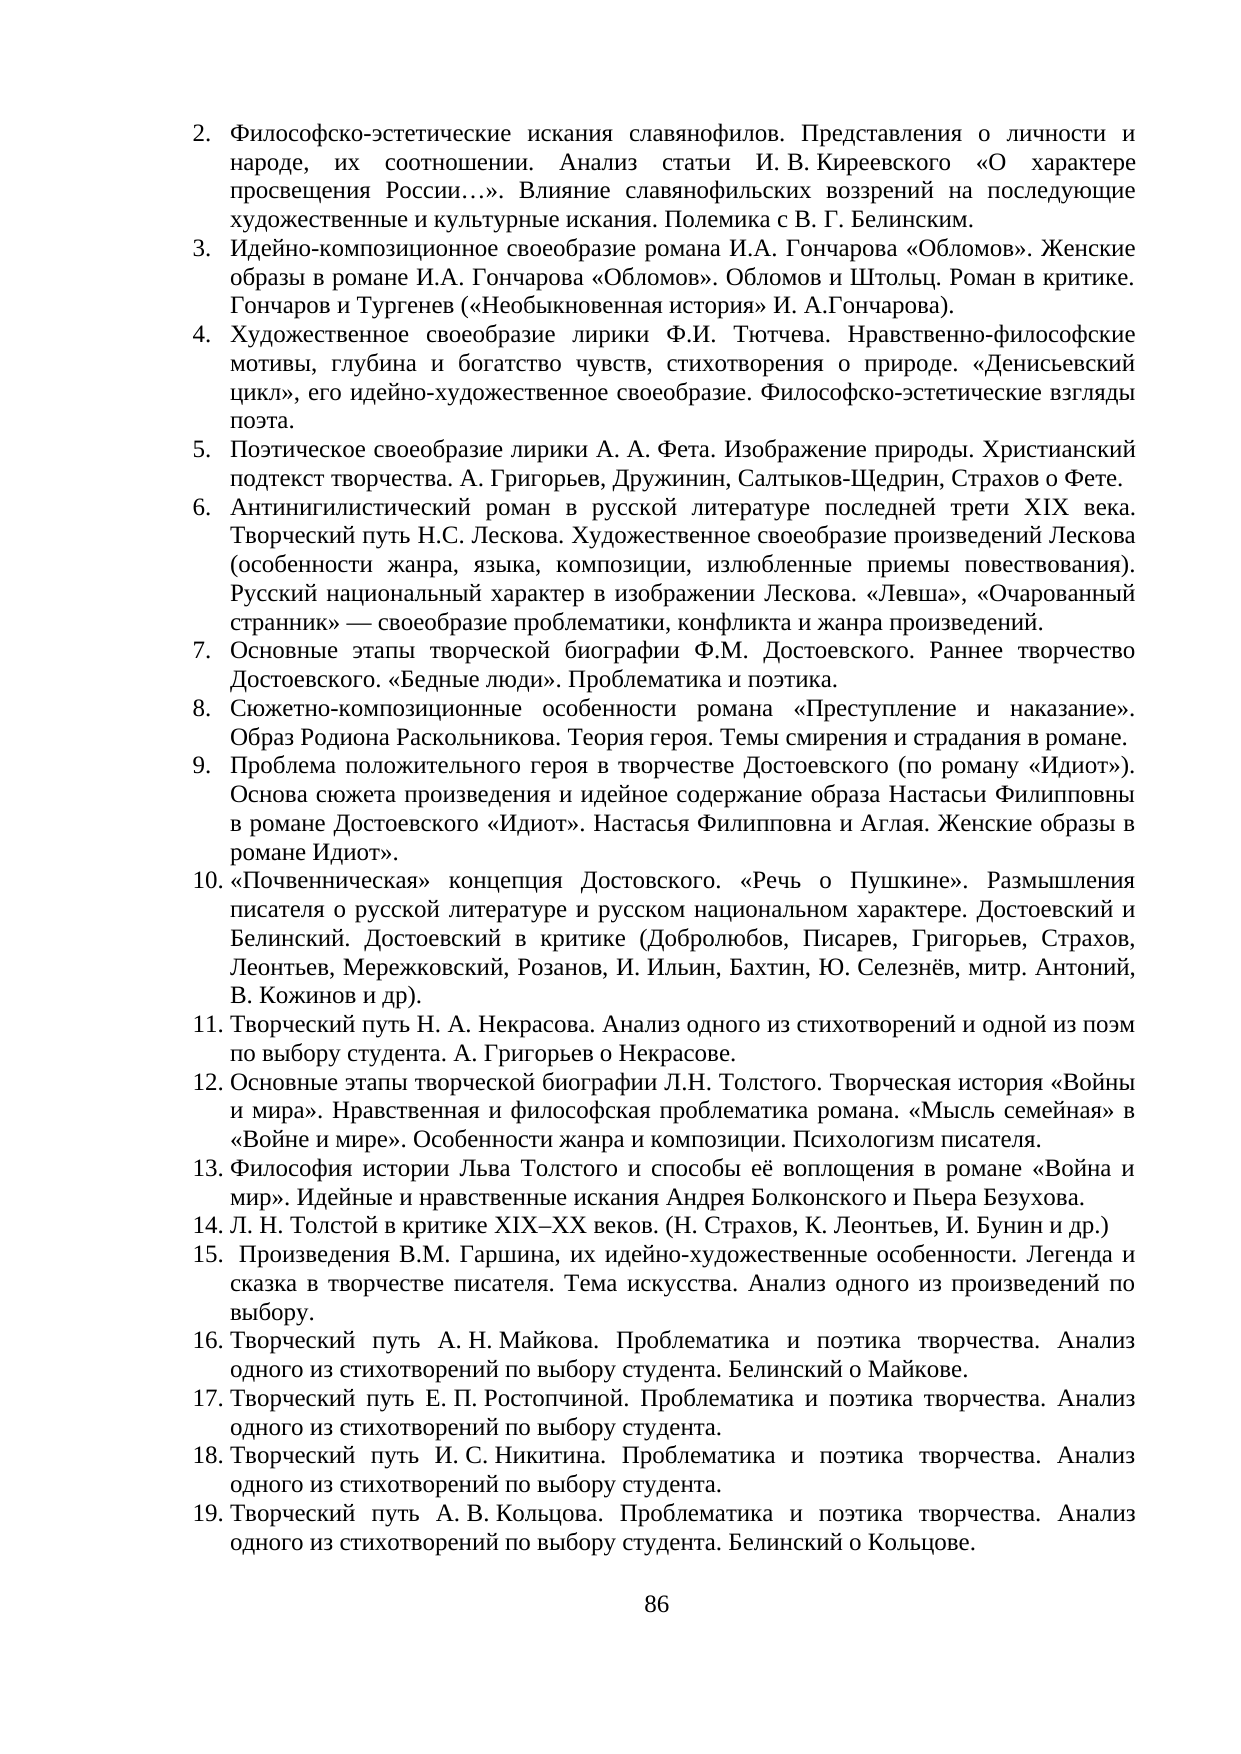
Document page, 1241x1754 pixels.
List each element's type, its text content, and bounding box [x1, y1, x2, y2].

list Основные этапы творческой биографии Л.Н. Толстого. Творческая история «Войны и мира». Нравственная и философская проблематика романа. «Мысль семейная» в «Войне и мире». Особенности жанра и композиции. Психологизм писателя. [192, 1067, 1136, 1153]
list Творческий путь И. С. Никитина. Проблематика и поэтика творчества. Анализ одного из стихотворений по выбору студента. [192, 1441, 1136, 1498]
list Антинигилистический роман в русской литературе последней трети ХIХ века. Творческий путь Н.С. Лескова. Художественное своеобразие произведений Лескова (особенности жанра, языка, композиции, излюбленные приемы повествования). Русский национальный характер в изображении Лескова. «Левша», «Очарованный странник» — своеобразие проблематики, конфликта и жанра произведений. [192, 492, 1136, 636]
list Художественное своеобразие лирики Ф.И. Тютчева. Нравственно-философские мотивы, глубина и богатство чувств, стихотворения о природе. «Денисьевский цикл», его идейно-художественное своеобразие. Философско-эстетические взгляды поэта. [192, 319, 1136, 434]
list Л. Н. Толстой в критике XIX–XX веков. (Н. Страхов, К. Леонтьев, И. Бунин и др.) [192, 1211, 1136, 1239]
list Произведения В.М. Гаршина, их идейно-художественные особенности. Легенда и сказка в творчестве писателя. Тема искусства. Анализ одного из произведений по выбору. [192, 1239, 1136, 1326]
list Творческий путь Е. П. Ростопчиной. Проблематика и поэтика творчества. Анализ одного из стихотворений по выбору студента. [192, 1383, 1136, 1441]
list «Почвенническая» концепция Достовского. «Речь о Пушкине». Размышления писателя о русской литературе и русском национальном характере. Достоевский и Белинский. Достоевский в критике (Добролюбов, Писарев, Григорьев, Страхов, Леонтьев, Мережковский, Розанов, И. Ильин, Бахтин, Ю. Селезнёв, митр. Антоний, В. Кожинов и др). [192, 866, 1136, 1009]
list Сюжетно-композиционные особенности романа «Преступление и наказание». Образ Родиона Раскольникова. Теория героя. Темы смирения и страдания в романе. [192, 693, 1136, 751]
list Проблема положительного героя в творчестве Достоевского (по роману «Идиот»). Основа сюжета произведения и идейное содержание образа Настасьи Филипповны в романе Достоевского «Идиот». Настасья Филипповна и Аглая. Женские образы в романе Идиот». [192, 751, 1136, 866]
list Идейно-композиционное своеобразие романа И.А. Гончарова «Обломов». Женские образы в романе И.А. Гончарова «Обломов». Обломов и Штольц. Роман в критике. Гончаров и Тургенев («Необыкновенная история» И. А.Гончарова). [192, 233, 1136, 319]
list Поэтическое своеобразие лирики А. А. Фета. Изображение природы. Христианский подтекст творчества. А. Григорьев, Дружинин, Салтыков-Щедрин, Страхов о Фете. [192, 434, 1136, 492]
list Творческий путь А. В. Кольцова. Проблематика и поэтика творчества. Анализ одного из стихотворений по выбору студента. Белинский о Кольцове. [192, 1498, 1136, 1556]
list Философия истории Льва Толстого и способы её воплощения в романе «Война и мир». Идейные и нравственные искания Андрея Болконского и Пьера Безухова. [192, 1153, 1136, 1211]
list Творческий путь А. Н. Майкова. Проблематика и поэтика творчества. Анализ одного из стихотворений по выбору студента. Белинский о Майкове. [192, 1326, 1136, 1383]
list Основные этапы творческой биографии Ф.М. Достоевского. Раннее творчество Достоевского. «Бедные люди». Проблематика и поэтика. [192, 636, 1136, 693]
list Философско-эстетические искания славянофилов. Представления о личности и народе, их соотношении. Анализ статьи И. В. Киреевского «О характере просвещения России…». Влияние славянофильских воззрений на последующие художественные и культурные искания. Полемика с В. Г. Белинским. [192, 118, 1136, 233]
list Творческий путь Н. А. Некрасова. Анализ одного из стихотворений и одной из поэм по выбору студента. А. Григорьев о Некрасове. [192, 1009, 1136, 1067]
